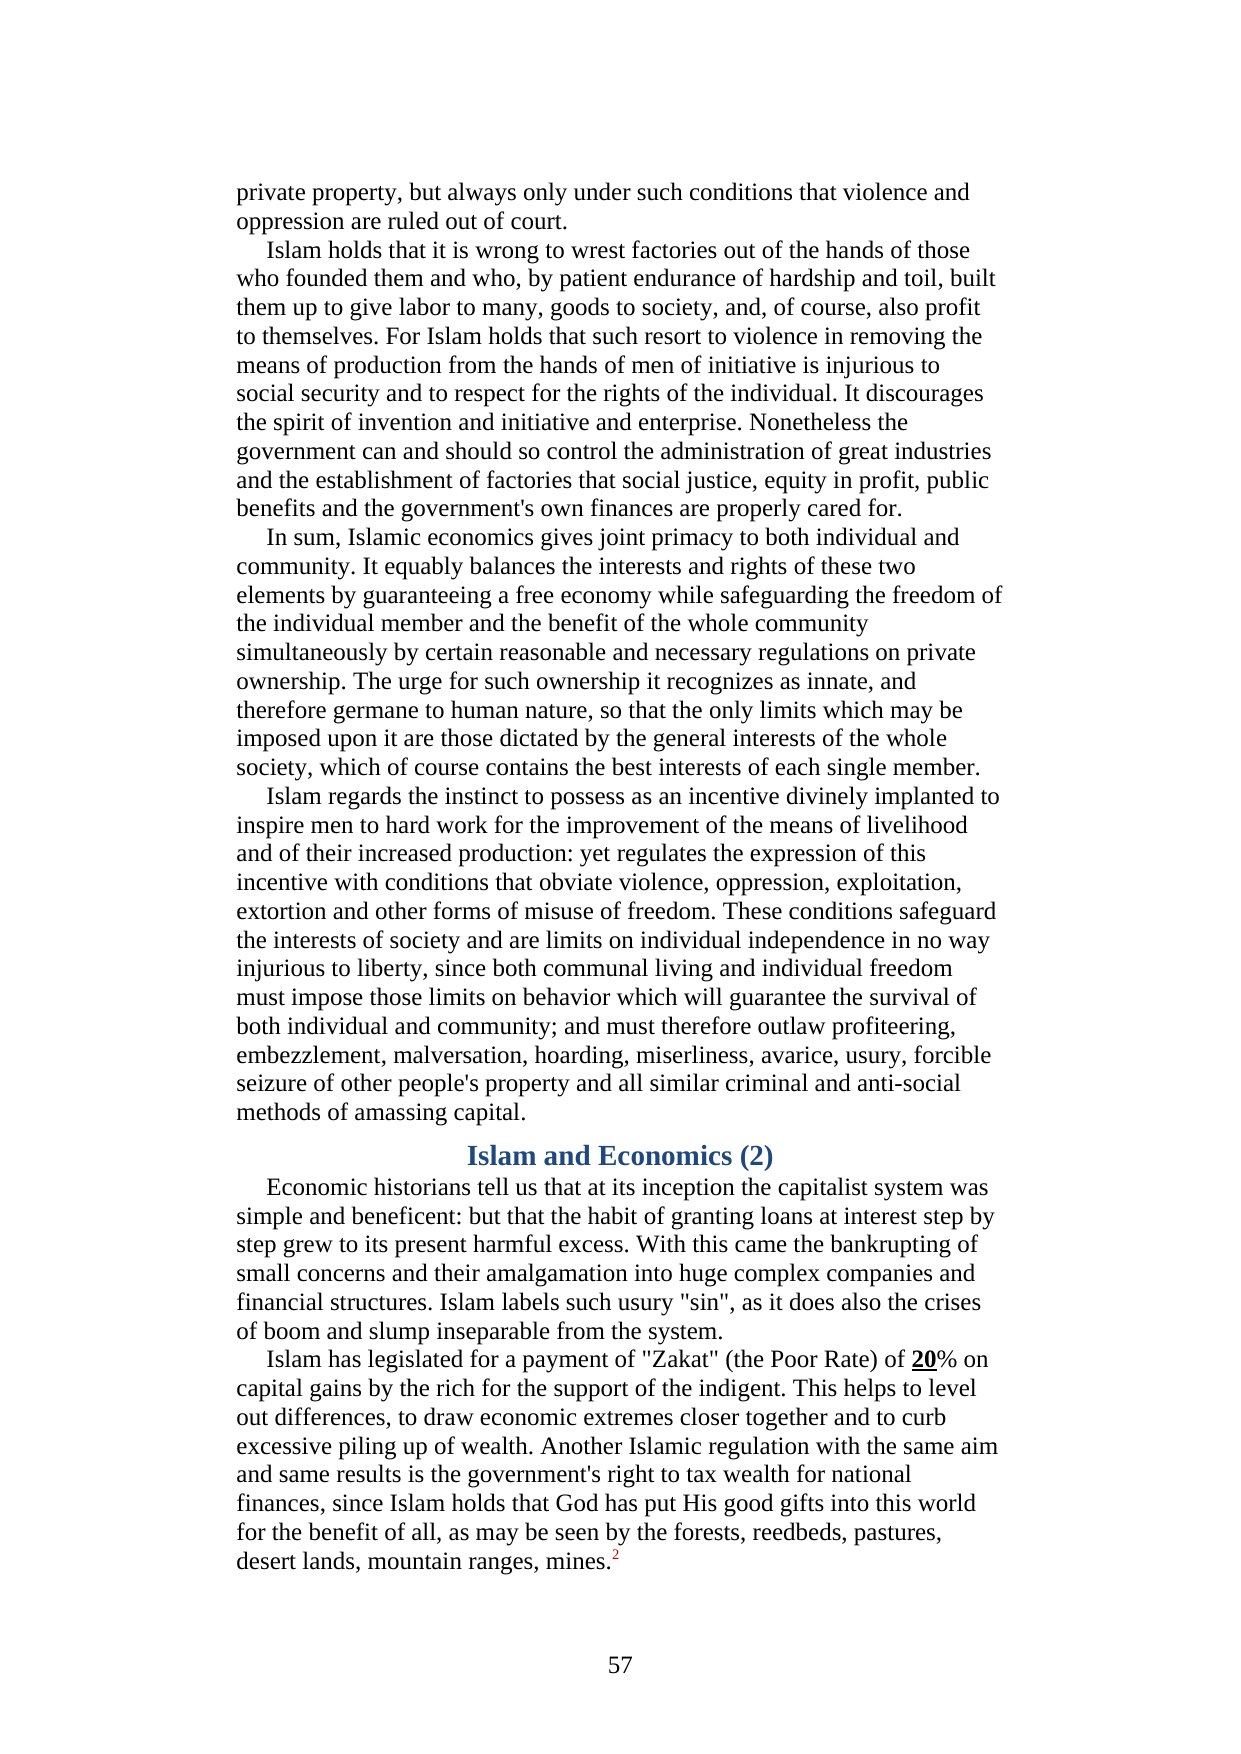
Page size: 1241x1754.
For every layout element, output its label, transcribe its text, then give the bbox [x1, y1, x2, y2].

text In sum, Islamic economics gives joint primacy to both individual and community. It equably balances the interests and rights of these two elements by guaranteeing a free economy while safeguarding the freedom of the individual member and the benefit of the whole community simultaneously by certain reasonable and necessary regulations on private ownership. The urge for such ownership it recognizes as innate, and therefore germane to human nature, so that the only limits which may be imposed upon it are those dictated by the general interests of the whole society, which of course contains the best interests of each single member. [236, 522, 1004, 781]
text Islam regards the instinct to possess as an incentive divinely implanted to inspire men to hard work for the improvement of the means of livelihood and of their increased production: yet regulates the expression of this incentive with conditions that obviate violence, oppression, exploitation, extortion and other forms of misuse of freedom. These conditions safeguard the interests of society and are limits on individual independence in no way injurious to liberty, since both communal living and individual freedom must impose those limits on behavior which will guarantee the survival of both individual and community; and must therefore outlaw profiteering, embezzlement, malversation, hoarding, miserliness, avarice, usury, forcible seizure of other people's property and all similar criminal and anti-social methods of amassing capital. [236, 781, 1004, 1126]
text Economic historians tell us that at its inception the capitalist system was simple and beneficent: but that the habit of granting loans at interest step by step grew to its present harmful excess. With this came the bankrupting of small concerns and their amalgamation into huge complex companies and financial structures. Islam labels such usury "sin", as it does also the crises of boom and slump inseparable from the system. [236, 1172, 1004, 1344]
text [236, 177, 1004, 235]
subtitle Islam and Economics (2) [236, 1138, 1004, 1172]
text Islam holds that it is wrong to wrest factories out of the hands of those who founded them and who, by patient endurance of hardship and toil, built them up to give labor to many, goods to society, and, of course, also profit to themselves. For Islam holds that such resort to violence in removing the means of production from the hands of men of initiative is injurious to social security and to respect for the rights of the individual. It discourages the spirit of invention and initiative and enterprise. Nonetheless the government can and should so control the administration of great industries and the establishment of factories that social justice, equity in profit, public benefits and the government's own finances are properly cared for. [236, 235, 1004, 522]
text Islam has legislated for a payment of "Zakat" (the Poor Rate) of 20% on capital gains by the rich for the support of the indigent. This helps to level out differences, to draw economic extremes closer together and to curb excessive piling up of wealth. Another Islamic regulation with the same aim and same results is the government's right to tax wealth for national finances, since Islam holds that God has put His good gifts into this world for the benefit of all, as may be seen by the forests, reedbeds, pastures, desert lands, mountain ranges, mines.2 [236, 1344, 1004, 1574]
